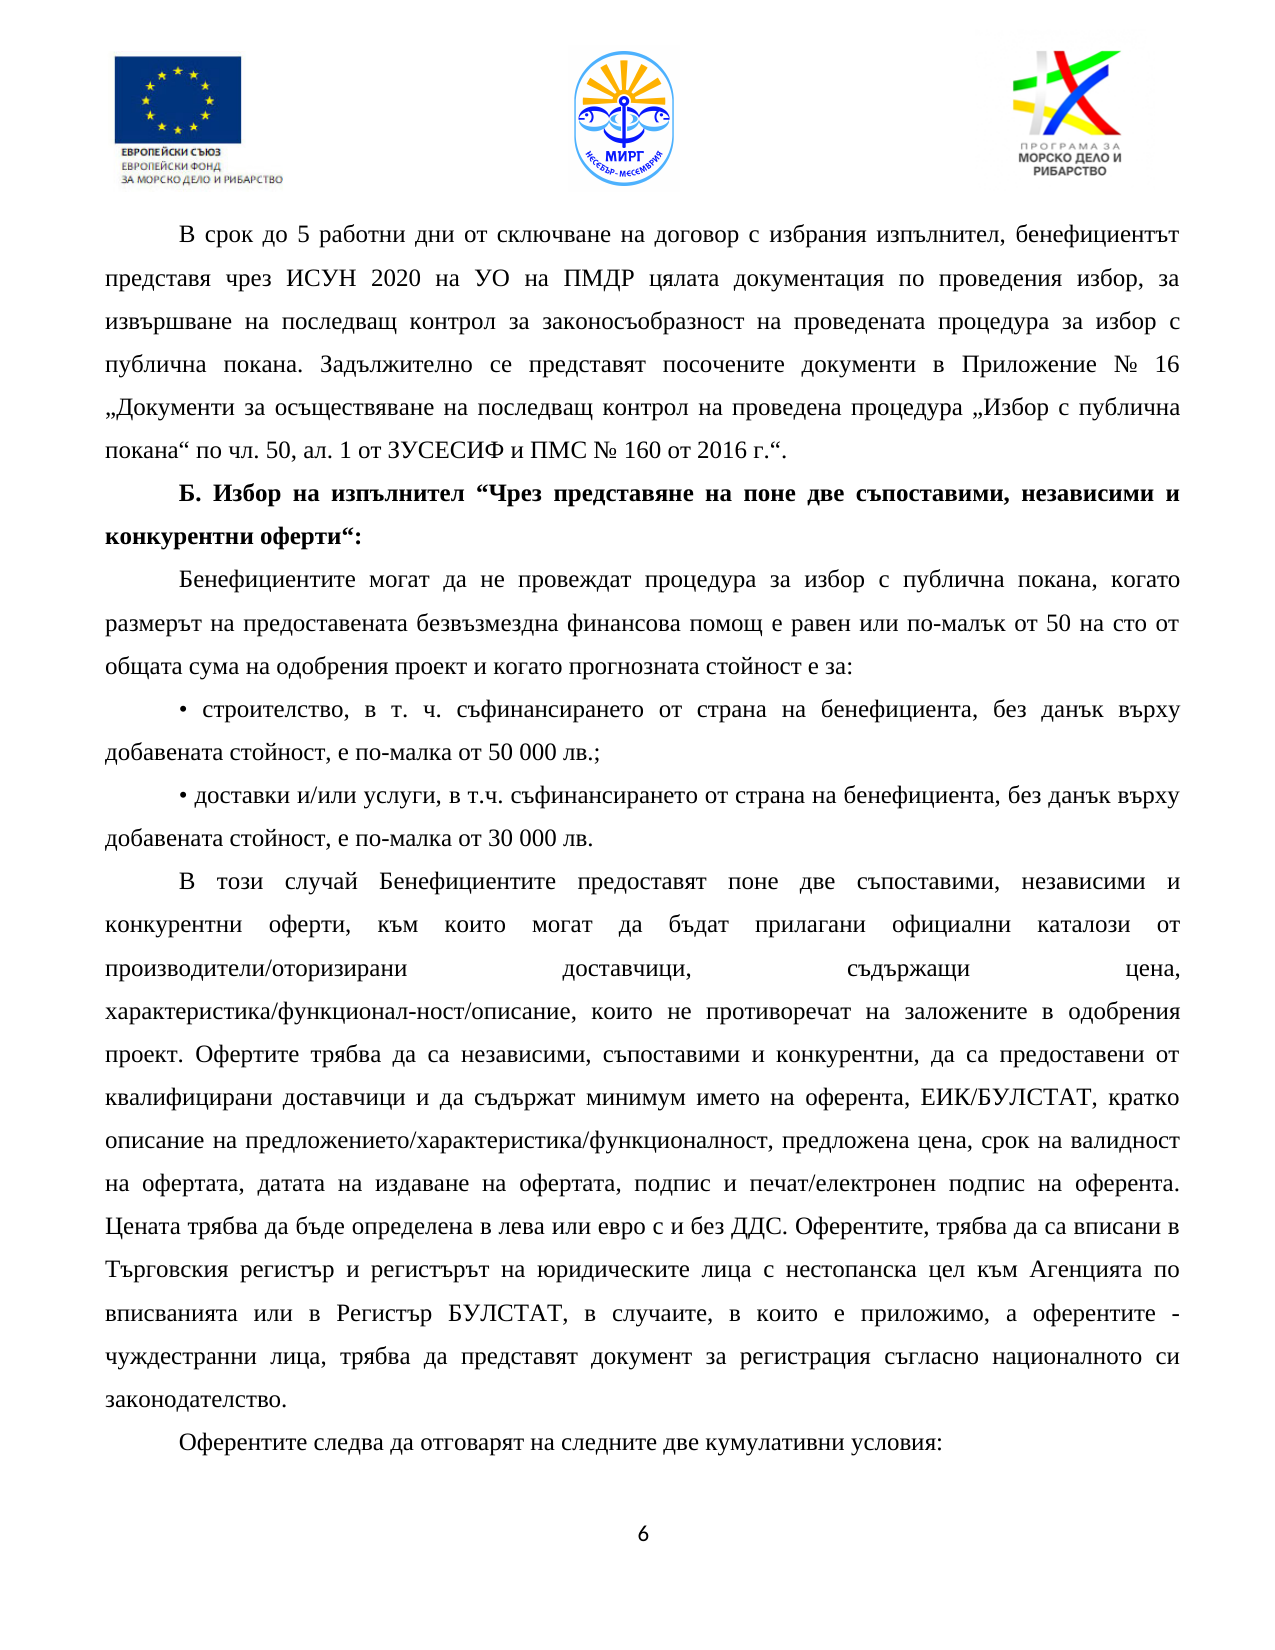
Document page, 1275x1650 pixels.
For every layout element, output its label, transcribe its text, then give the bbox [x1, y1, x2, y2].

text В този случай Бенефициентите предоставят поне две съпоставими, независими и конкурентни оферти, към които могат да бъдат прилагани официални каталози от производители/оторизирани доставчици, съдържащи цена, характеристика/функционал-ност/описание, които не противоречат на заложените в одобрения проект. Офертите трябва да са независими, съпоставими и конкурентни, да са предоставени от квалифицирани доставчици и да съдържат минимум името на оферента, ЕИК/БУЛСТАТ, кратко описание на предложението/характеристика/функционалност, предложена цена, срок на валидност на офертата, датата на издаване на офертата, подпис и печат/електронен подпис на оферента. Цената трябва да бъде определена в лева или евро с и без ДДС. Оферентите, трябва да са вписани в Търговския регистър и регистърът на юридическите лица с нестопанска цел към Агенцията по вписванията или в Регистър БУЛСТАТ, в случаите, в които е приложимо, а оферентите - чуждестранни лица, трябва да представят документ за регистрация съгласно националното си законодателство. [105, 866, 1181, 1413]
text • доставки и/или услуги, в т.ч. съфинансирането от страна на бенефициента, без данък върху добавената стойност, е по-малка от 30 000 лв. [105, 780, 1181, 852]
text В срок до 5 работни дни от сключване на договор с избрания изпълнител, бенефициентът представя чрез ИСУН 2020 на УО на ПМДР цялата документация по проведения избор, за извършване на последващ контрол за законосъобразност на проведената процедура за избор с публична покана. Задължително се представят посочените документи в Приложение № 16 „Документи за осъществяване на последващ контрол на проведена процедура „Избор с публична покана“ по чл. 50, ал. 1 от ЗУСЕСИФ и ПМС № 160 от 2016 г.“. [105, 219, 1181, 464]
picture [567, 45, 681, 192]
text Оферентите следва да отговарят на следните две кумулативни условия: [105, 1427, 1181, 1456]
text Бенефициентите могат да не провеждат процедура за избор с публична покана, когато размерът на предоставената безвъзмездна финансова помощ е равен или по-малък от 50 на сто от общата сума на одобрения проект и когато прогнозната стойност е за: [105, 564, 1181, 679]
picture [975, 29, 1155, 192]
text • строителство, в т. ч. съфинансирането от страна на бенефициента, без данък върху добавената стойност, е по-малка от 50 000 лв.; [105, 694, 1181, 766]
picture [105, 51, 284, 192]
text Б. Избор на изпълнител “Чрез представяне на поне две съпоставими, независими и конкурентни оферти“: [105, 478, 1181, 550]
